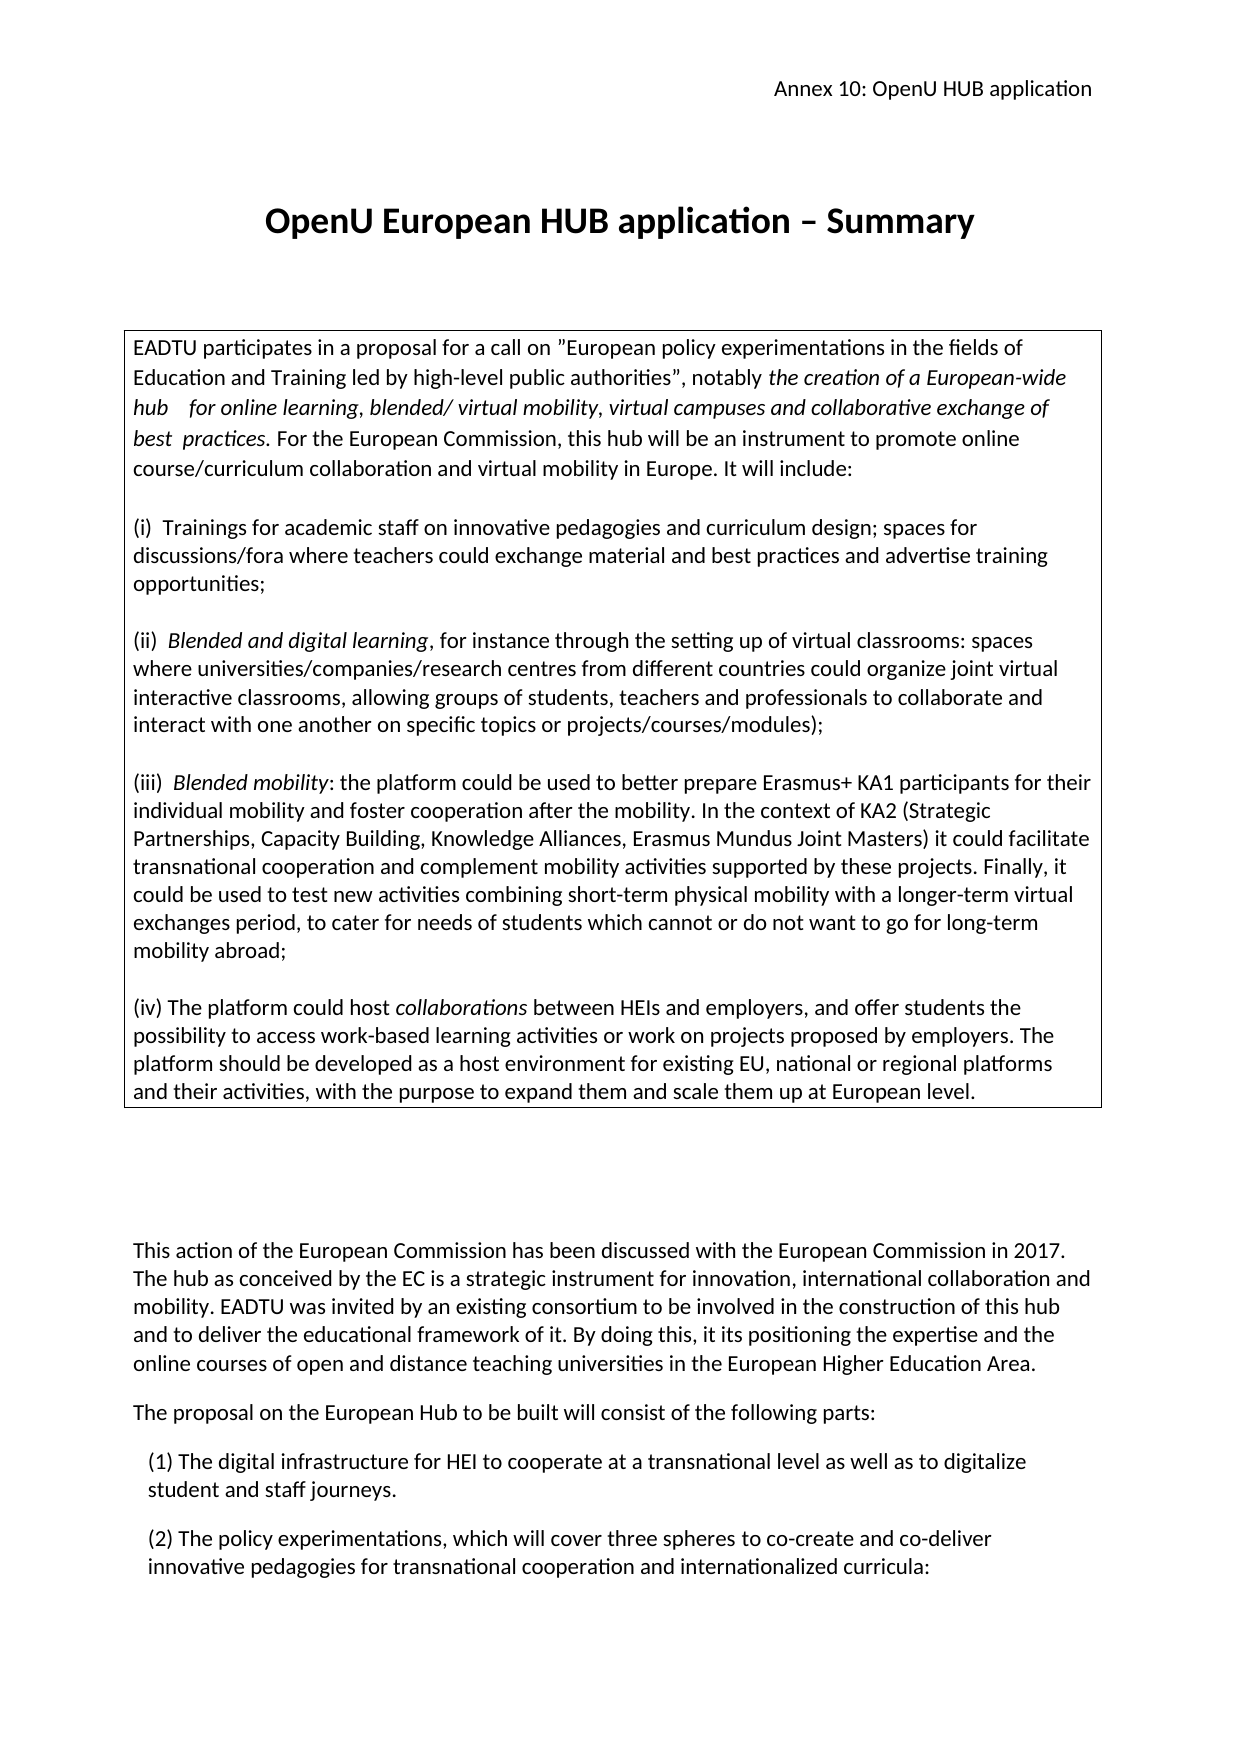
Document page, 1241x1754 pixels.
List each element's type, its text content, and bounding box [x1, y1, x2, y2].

text The proposal on the European Hub to be built will consist of the following parts: [133, 1398, 1093, 1426]
text This action of the European Commission has been discussed with the European Commission in 2017. The hub as conceived by the EC is a strategic instrument for innovation, international collaboration and mobility. EADTU was invited by an existing consortium to be involved in the construction of this hub and to deliver the educational framework of it. By doing this, it its positioning the expertise and the online courses of open and distance teaching universities in the European Higher Education Area. [133, 1236, 1093, 1377]
text EADTU participates in a proposal for a call on ”European policy experimentations in the fields of Education and Training led by high-level public authorities”, notably the creation of a European-wide hub for online learning, blended/ virtual mobility, virtual campuses and collaborative exchange of best practices. For the European Commission, this hub will be an instrument to promote online course/curriculum collaboration and virtual mobility in Europe. It will include: [125, 331, 1101, 482]
text (iv) The platform could host collaborations between HEIs and employers, and offer students the possibility to access work-based learning activities or work on projects proposed by employers. The platform should be developed as a host environment for existing EU, national or regional platforms and their activities, with the purpose to expand them and scale them up at European level. [125, 990, 1101, 1107]
text (iii) Blended mobility: the platform could be used to better prepare Erasmus+ KA1 participants for their individual mobility and foster cooperation after the mobility. In the context of KA2 (Strategic Partnerships, Capacity Building, Knowledge Alliances, Erasmus Mundus Joint Masters) it could facilitate transnational cooperation and complement mobility activities supported by these projects. Finally, it could be used to test new activities combining short-term physical mobility with a longer-term virtual exchanges period, to cater for needs of students which cannot or do not want to go for long-term mobility abroad; [125, 765, 1101, 964]
text OpenU European HUB application – Summary [148, 197, 1093, 242]
text (i) Trainings for academic staff on innovative pedagogies and curriculum design; spaces for discussions/fora where teachers could exchange material and best practices and advertise training opportunities; [125, 510, 1101, 597]
text (ii) Blended and digital learning, for instance through the setting up of virtual classrooms: spaces where universities/companies/research centres from different countries could organize joint virtual interactive classrooms, allowing groups of students, teachers and professionals to collaborate and interact with one another on specific topics or projects/courses/modules); [125, 623, 1101, 739]
text (2) The policy experimentations, which will cover three spheres to co-create and co-deliver innovative pedagogies for transnational cooperation and internationalized curricula: [148, 1524, 1093, 1580]
text (1) The digital infrastructure for HEI to cooperate at a transnational level as well as to digitalize student and staff journeys. [148, 1447, 1093, 1503]
